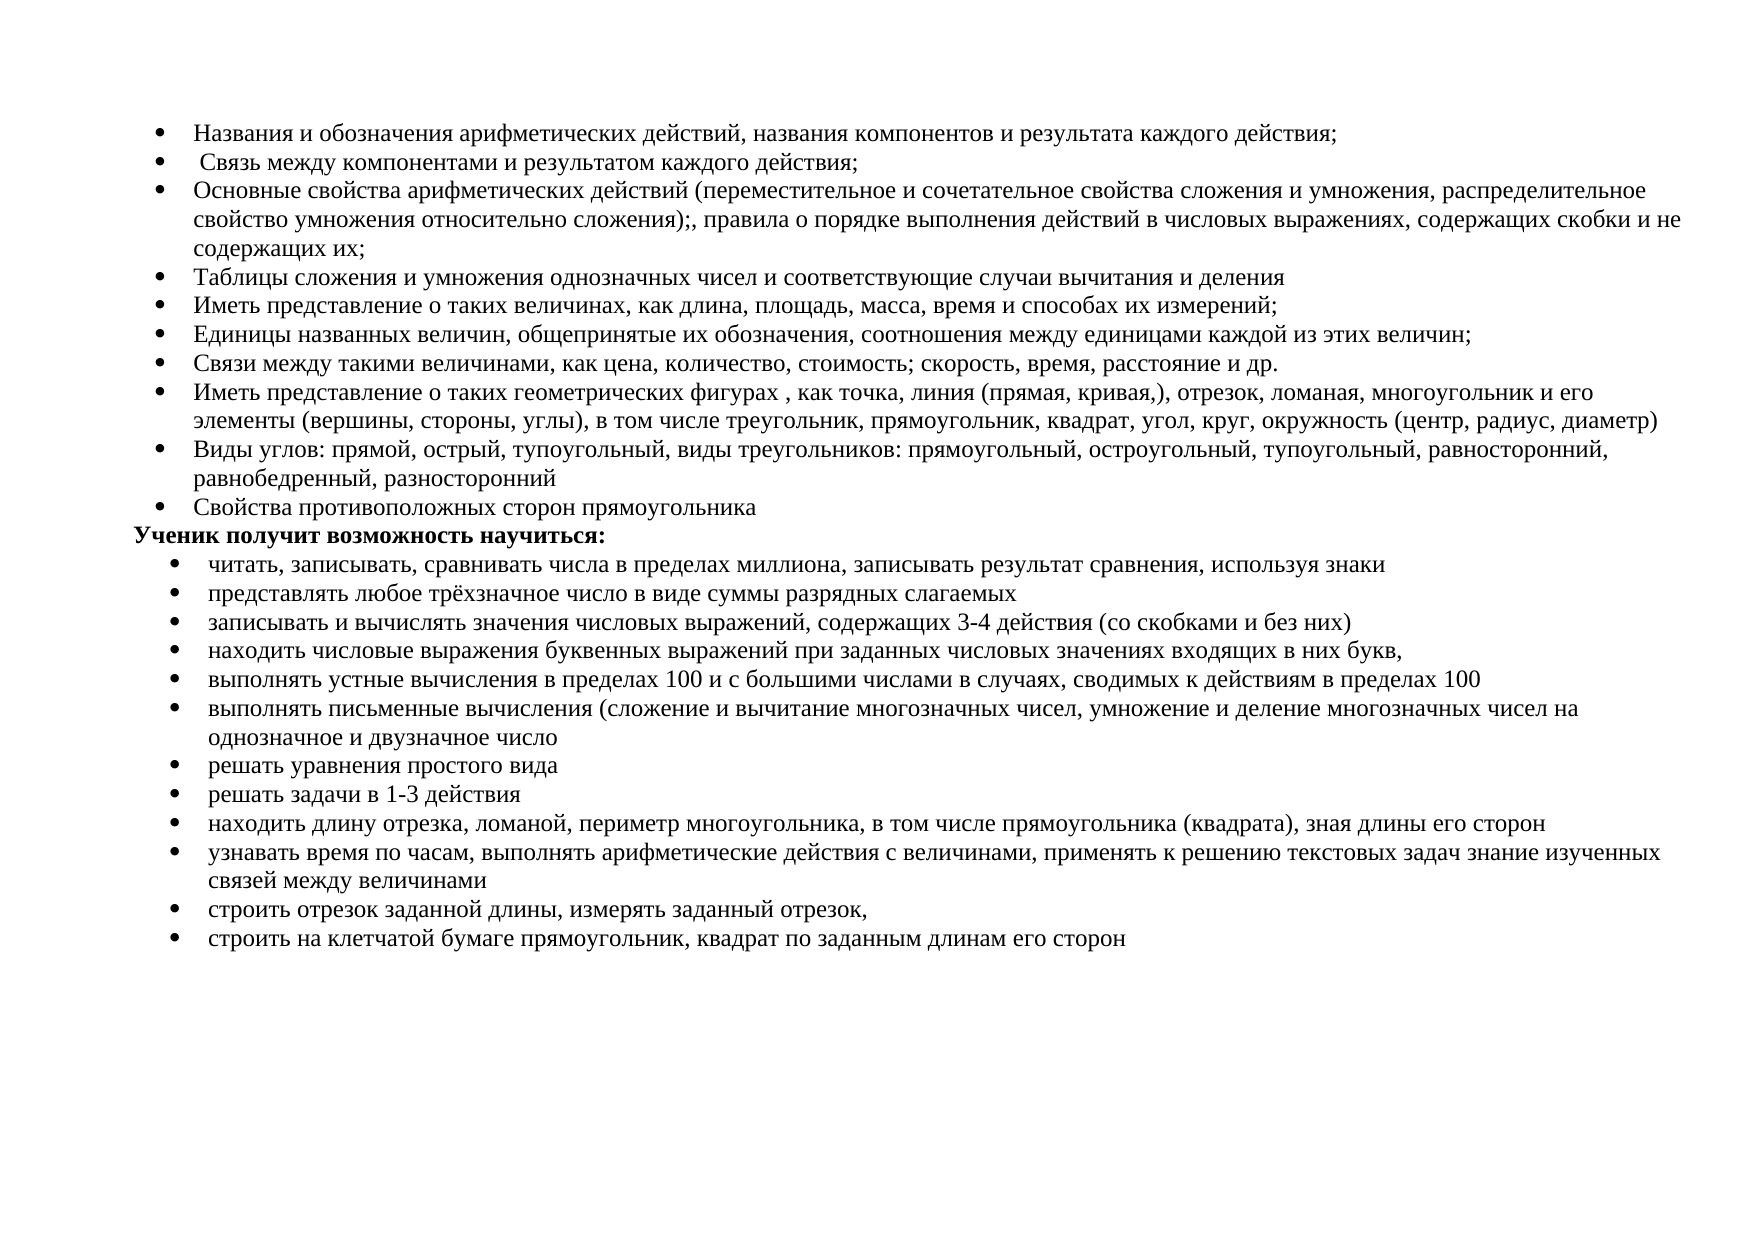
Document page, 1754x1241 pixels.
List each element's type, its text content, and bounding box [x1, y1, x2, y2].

list выполнять письменные вычисления (сложение и вычитание многозначных чисел, умножение и деление многозначных чисел на однозначное и двузначное число [170, 693, 1695, 751]
list читать, записывать, сравнивать числа в пределах миллиона, записывать результат сравнения, используя знаки [170, 549, 1695, 578]
list строить отрезок заданной длины, измерять заданный отрезок, [170, 894, 1695, 923]
list решать уравнения простого вида [170, 751, 1695, 779]
list Связь между компонентами и результатом каждого действия; [156, 147, 1695, 176]
list Таблицы сложения и умножения однозначных чисел и соответствующие случаи вычитания и деления [156, 262, 1695, 291]
list Иметь представление о таких величинах, как длина, площадь, масса, время и способах их измерений; [156, 291, 1695, 319]
list находить числовые выражения буквенных выражений при заданных числовых значениях входящих в них букв, [170, 636, 1695, 664]
list Иметь представление о таких геометрических фигурах , как точка, линия (прямая, кривая,), отрезок, ломаная, многоугольник и его элементы (вершины, стороны, углы), в том числе треугольник, прямоугольник, квадрат, угол, круг, окружность (центр, радиус, диаметр) [156, 377, 1695, 434]
list находить длину отрезка, ломаной, периметр многоугольника, в том числе прямоугольника (квадрата), зная длины его сторон [170, 808, 1695, 837]
list Единицы названных величин, общепринятые их обозначения, соотношения между единицами каждой из этих величин; [156, 319, 1695, 348]
list Названия и обозначения арифметических действий, названия компонентов и результата каждого действия; [156, 118, 1695, 147]
list строить на клетчатой бумаге прямоугольник, квадрат по заданным длинам его сторон [170, 923, 1695, 952]
list представлять любое трёхзначное число в виде суммы разрядных слагаемых [170, 578, 1695, 607]
list Связи между такими величинами, как цена, количество, стоимость; скорость, время, расстояние и др. [156, 348, 1695, 377]
list Свойства противоположных сторон прямоугольника [156, 492, 1695, 521]
list узнавать время по часам, выполнять арифметические действия с величинами, применять к решению текстовых задач знание изученных связей между величинами [170, 837, 1695, 894]
text Ученик получит возможность научиться: [59, 521, 1695, 549]
list записывать и вычислять значения числовых выражений, содержащих 3-4 действия (со скобками и без них) [170, 607, 1695, 636]
list Виды углов: прямой, острый, тупоугольный, виды треугольников: прямоугольный, остроугольный, тупоугольный, равносторонний, равнобедренный, разносторонний [156, 434, 1695, 492]
list выполнять устные вычисления в пределах 100 и с большими числами в случаях, сводимых к действиям в пределах 100 [170, 664, 1695, 693]
list решать задачи в 1-3 действия [170, 779, 1695, 808]
list Основные свойства арифметических действий (переместительное и сочетательное свойства сложения и умножения, распределительное свойство умножения относительно сложения);, правила о порядке выполнения действий в числовых выражениях, содержащих скобки и не содержащих их; [156, 176, 1695, 262]
